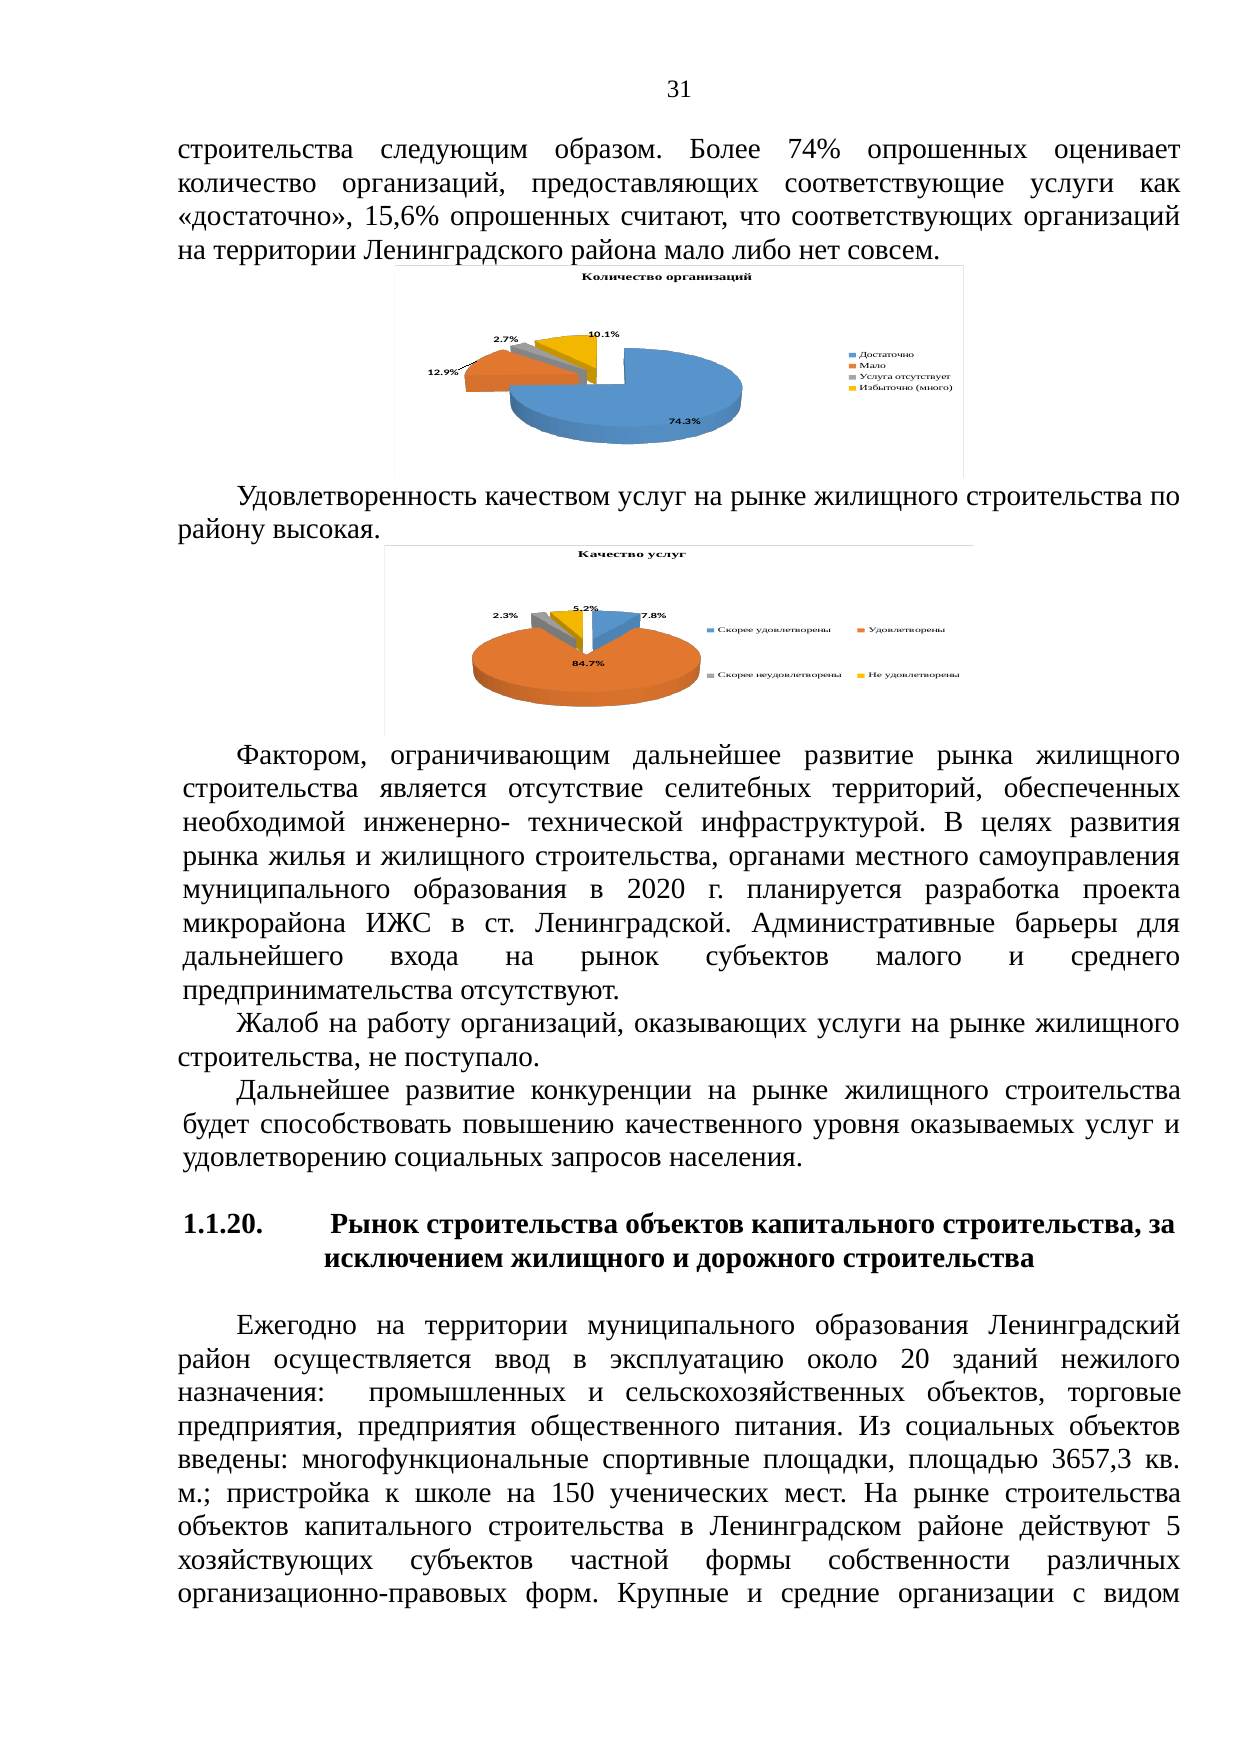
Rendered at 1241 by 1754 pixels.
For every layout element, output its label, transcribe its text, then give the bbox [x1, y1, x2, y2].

text Удовлетворенность качеством услуг на рынке жилищного строительства по району высокая. [177, 478, 1181, 545]
text Фактором, ограничивающим дальнейшее развитие рынка жилищного строительства является отсутствие селитебных территорий, обеспеченных необходимой инженерно- технической инфраструктурой. В целях развития рынка жилья и жилищного строительства, органами местного самоуправления муниципального образования в 2020 г. планируется разработка проекта микрорайона ИЖС в ст. Ленинградской. Административные барьеры для дальнейшего входа на рынок субъектов малого и среднего предпринимательства отсутствуют. [182, 737, 1181, 1005]
list Рынок строительства объектов капитального строительства, зa исключением жилищного и дорожного строительства [177, 1207, 1181, 1274]
text Жалоб на работу организаций, оказывающих услуги на рынке жилищного строительства, не поступало. [177, 1005, 1181, 1072]
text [177, 1307, 1181, 1609]
text Дальнейшее развитие конкуренции на рынке жилищного строительства будет способствовать повышению качественного уровня оказываемых услуг и удовлетворению социальных запросов населения. [182, 1072, 1181, 1173]
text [177, 131, 1181, 266]
